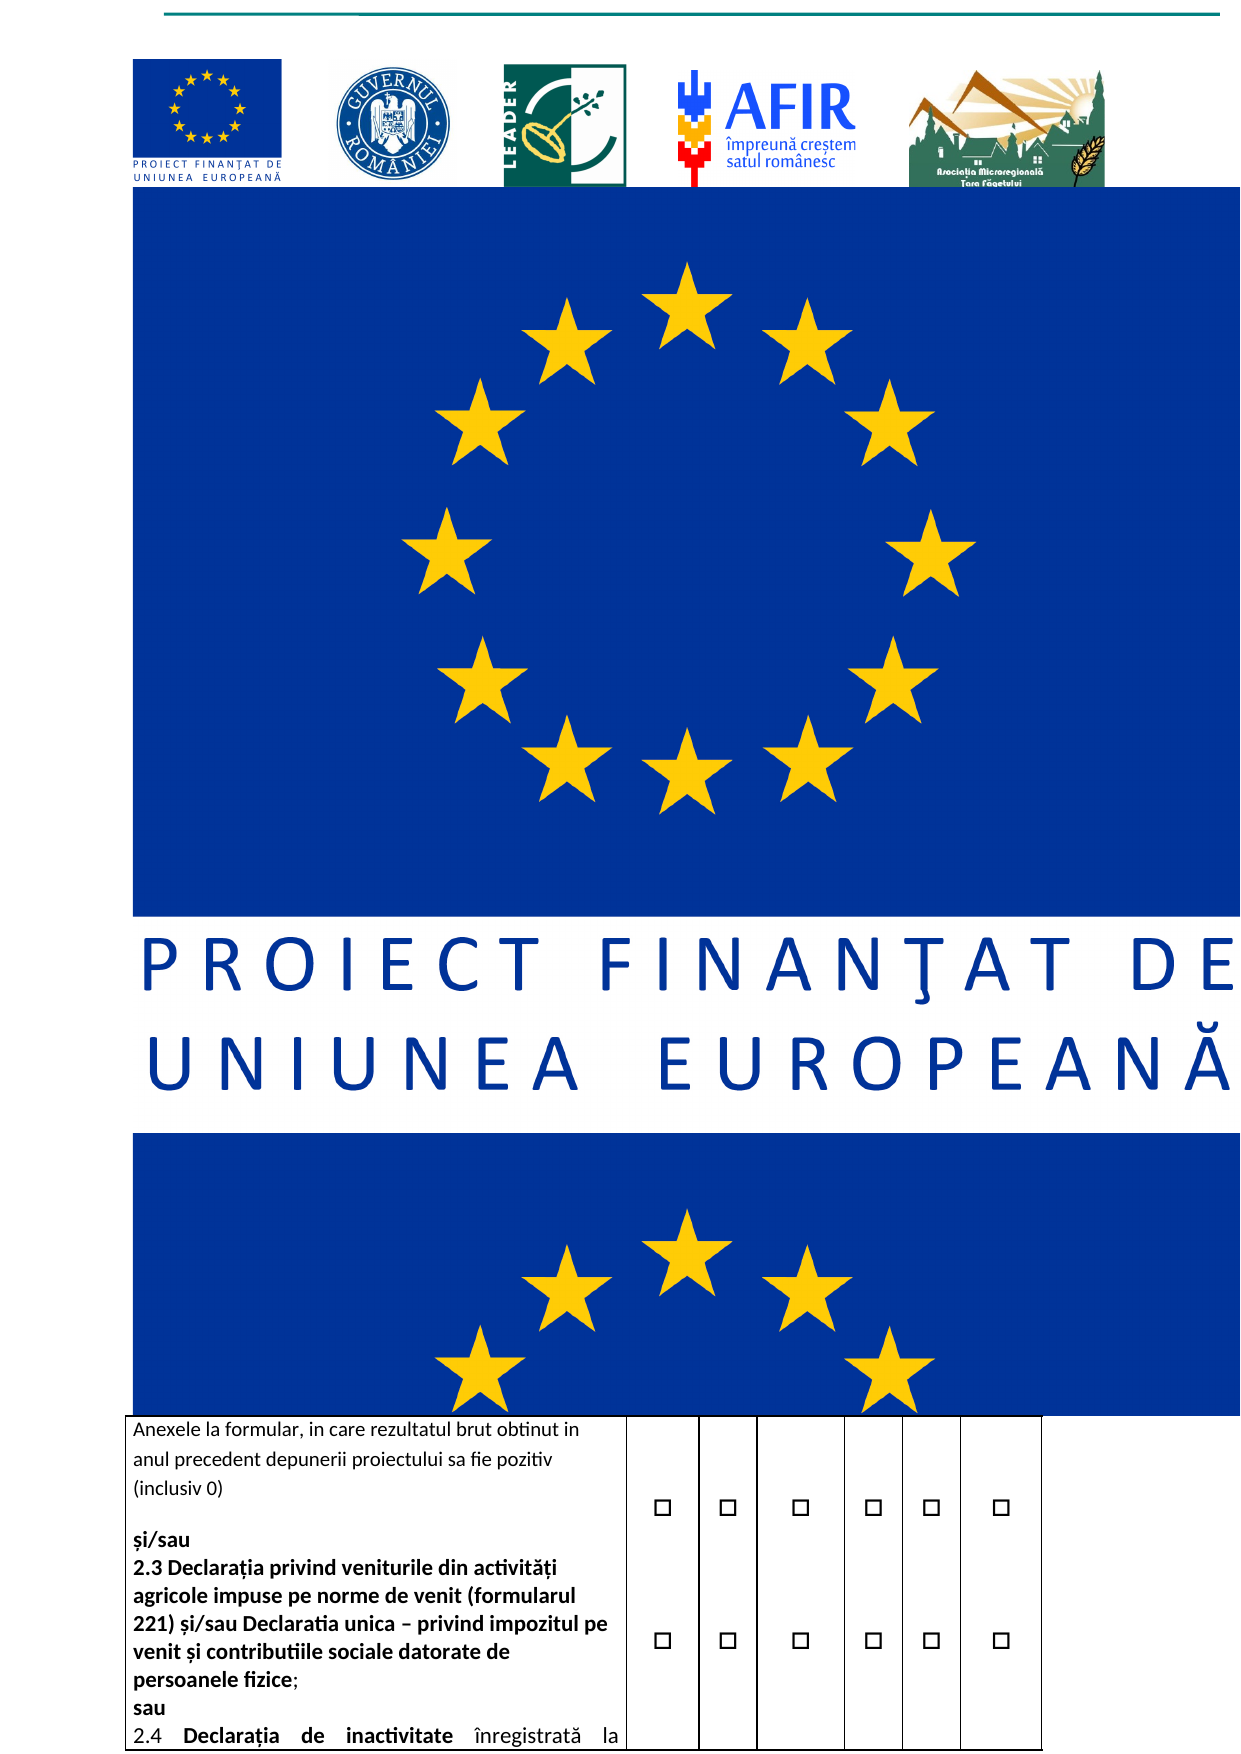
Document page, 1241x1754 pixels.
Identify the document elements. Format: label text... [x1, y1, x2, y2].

table_cell [627, 1417, 698, 1749]
table_cell [903, 1417, 960, 1749]
picture [907, 70, 1105, 186]
table_cell 2.1 Situaţiile financiare (bilanţ – formularul 10, contul de profit şi pierderi - formularul 20, formularele 30 și 40), precedente anului depunerii proiectului înregistrate la Administraţia Financiară în care rezultatul operațional (rezultatul de exploatare din contul de profit și pierdere - formularul 20) să fie pozitiv (inclusiv 0). În cazul în care solicitantul este înfiinţat cu cel puţin doi ani financiari înainte de anul depunerii cererii de finanţare, se vor depune ultimele două situaţii financiare. Excepție fac întreprinderile înființate în anul depunerii cererii de finanțare. sau 2.2 Declaraţie privind veniturile realizate din România în anul precedent depunerii proiectului, înregistrată la Administraţia Financiară (formularul 200), insotita de Anexele la formular, in care rezultatul brut obtinut in anul precedent depunerii proiectului sa fie pozitiv (inclusiv 0) şi/sau 2.3 Declaraţia privind veniturile din activităţi agricole impuse pe norme de venit (formularul 221) și/sau Declaratia unica – privind impozitul pe venit și contributiile sociale datorate de persoanele fizice; sau 2.4 Declaraţia de inactivitate înregistrată la Administraţia Financiară, în cazul solicitantilor care nu au desfăşurat activitate anterior depunerii proiectului. [126, 1417, 626, 1749]
table_cell [758, 1417, 844, 1749]
picture [132, 59, 1241, 1416]
table_cell [845, 1417, 902, 1749]
table_cell [700, 1417, 756, 1749]
table_cell [961, 1417, 1041, 1749]
